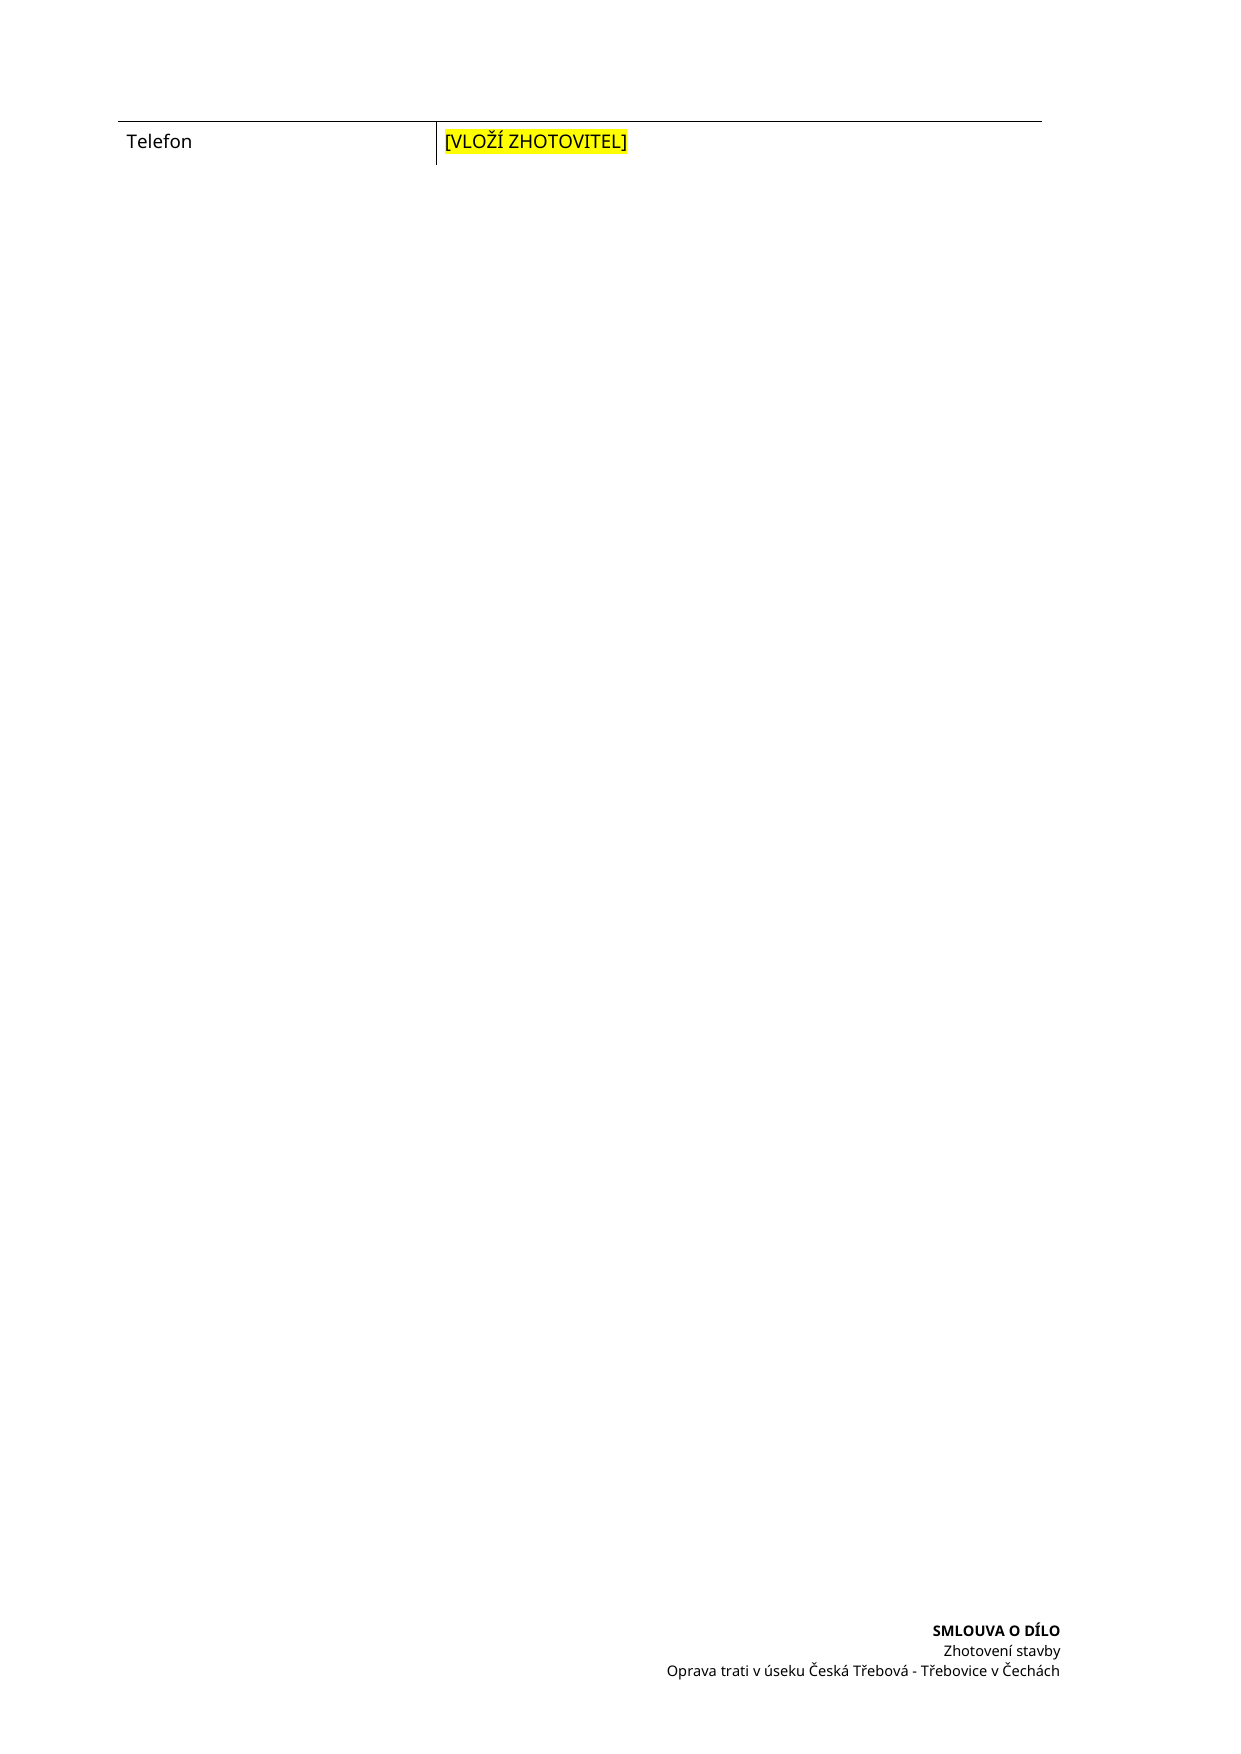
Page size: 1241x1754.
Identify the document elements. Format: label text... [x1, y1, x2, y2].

table_cell [VLOŽÍ ZHOTOVITEL] [437, 122, 1042, 164]
table_cell Telefon [118, 122, 436, 164]
